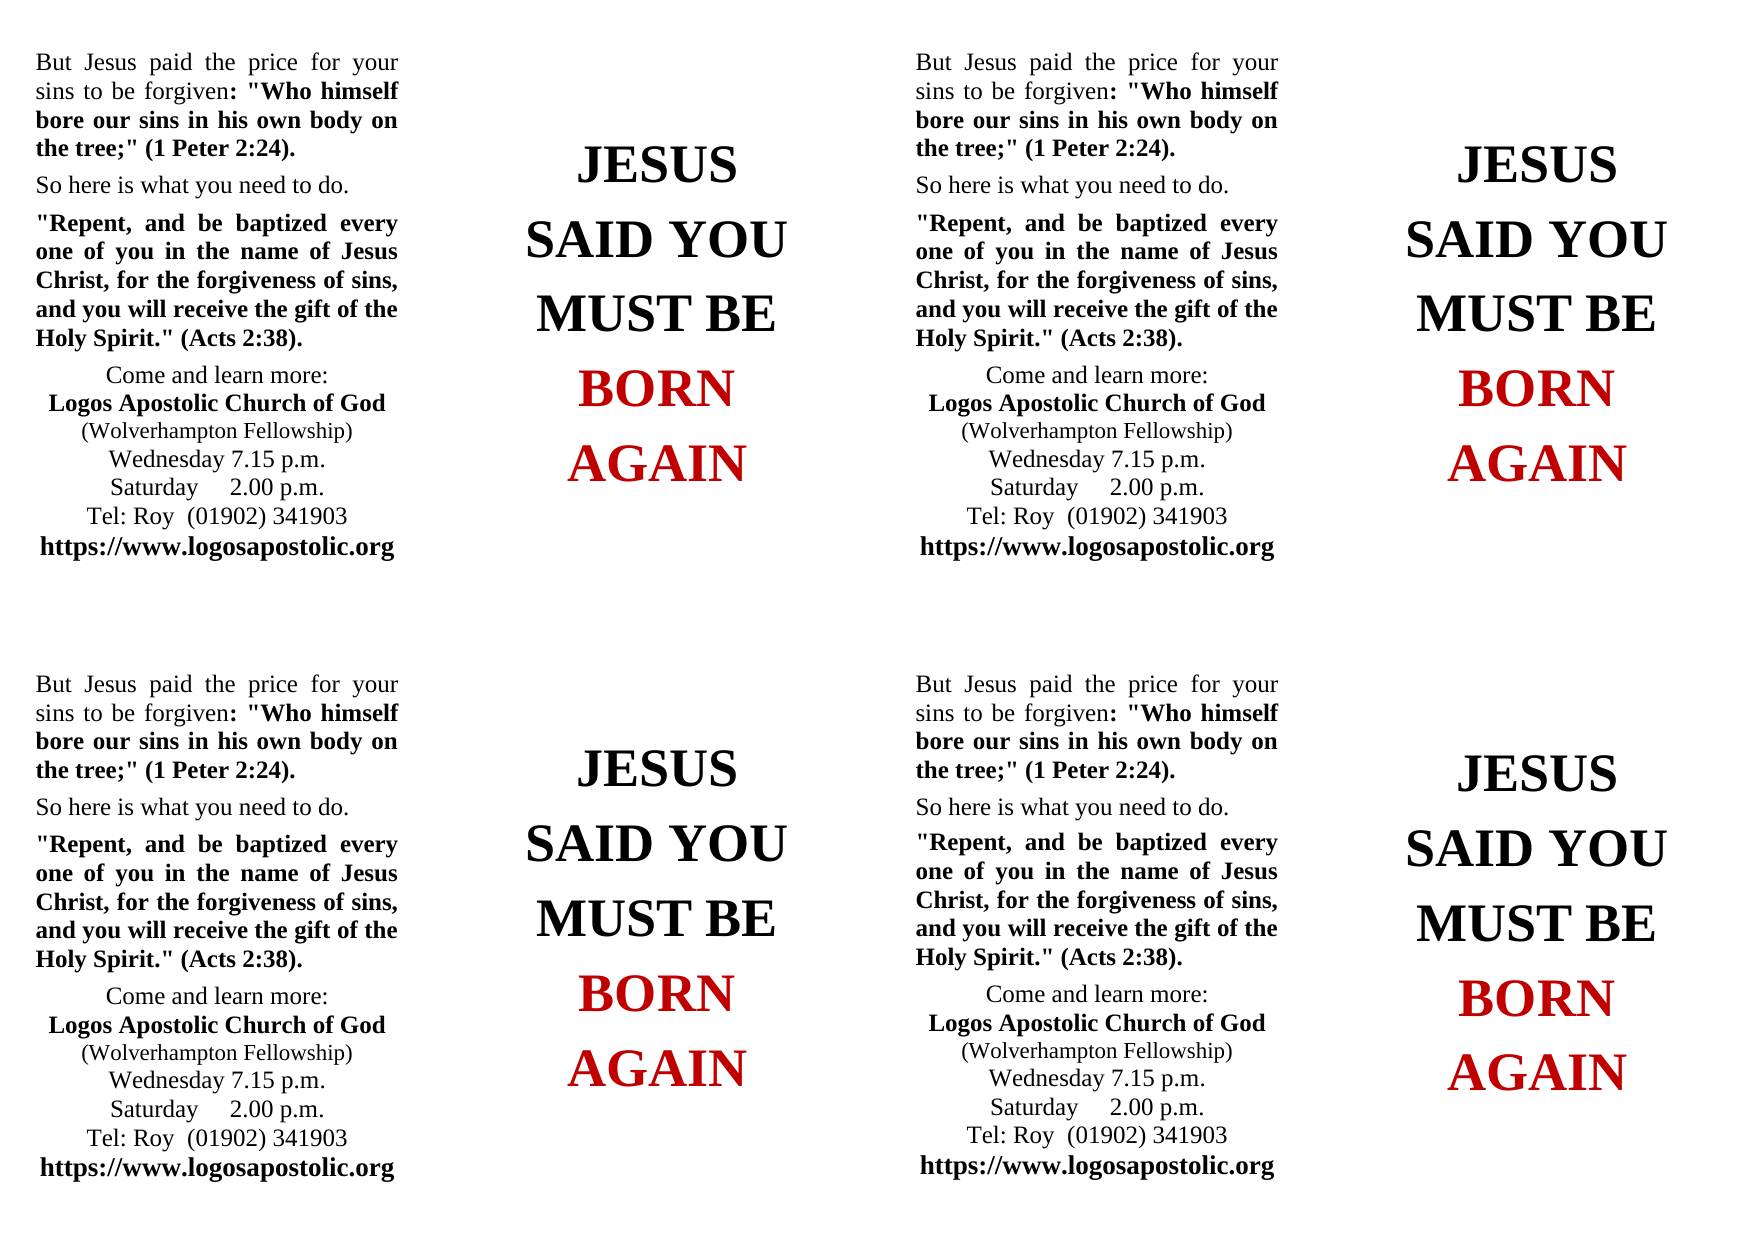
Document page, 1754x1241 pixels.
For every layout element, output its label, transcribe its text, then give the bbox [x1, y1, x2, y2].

text https://www.logosapostolic.org [915, 530, 1278, 561]
text JESUS [1355, 132, 1718, 194]
text "Repent, and be baptized every one of you in the name of Jesus Christ, for the forgiveness of sins, and you will receive the gift of the Holy Spirit." (Acts 2:38). [35, 829, 398, 973]
text But Jesus paid the price for your sins to be forgiven: "Who himself bore our sins in his own body on the tree;" (1 Peter 2:24). [35, 669, 398, 784]
text Saturday 2.00 p.m. [35, 1094, 398, 1123]
text (Wolverhampton Fellowship) [915, 1037, 1278, 1063]
text Wednesday 7.15 p.m. [915, 1063, 1278, 1092]
text SAID YOU [475, 206, 838, 269]
text Tel: Roy (01902) 341903 [35, 1123, 398, 1151]
text https://www.logosapostolic.org [35, 530, 398, 561]
text BORN [475, 356, 838, 418]
text AGAIN [1355, 1040, 1718, 1103]
text AGAIN [1355, 431, 1718, 493]
text Wednesday 7.15 p.m. [915, 444, 1278, 472]
text AGAIN [475, 1036, 838, 1098]
text MUST BE [475, 886, 838, 948]
text Tel: Roy (01902) 341903 [915, 1121, 1278, 1149]
text MUST BE [475, 281, 838, 343]
text (Wolverhampton Fellowship) [35, 417, 398, 444]
text Wednesday 7.15 p.m. [35, 444, 398, 472]
text MUST BE [1355, 891, 1718, 953]
text Logos Apostolic Church of God [35, 388, 398, 417]
text AGAIN [475, 431, 838, 493]
text BORN [1355, 966, 1718, 1028]
text So here is what you need to do. [915, 171, 1278, 199]
text SAID YOU [1355, 816, 1718, 878]
text Come and learn more: [915, 979, 1278, 1008]
text Logos Apostolic Church of God [35, 1010, 398, 1039]
text Come and learn more: [35, 981, 398, 1010]
text MUST BE [1355, 281, 1718, 343]
text "Repent, and be baptized every one of you in the name of Jesus Christ, for the forgiveness of sins, and you will receive the gift of the Holy Spirit." (Acts 2:38). [915, 208, 1278, 351]
text Wednesday 7.15 p.m. [35, 1065, 398, 1094]
text BORN [1355, 356, 1718, 418]
text JESUS [475, 736, 838, 799]
text "Repent, and be baptized every one of you in the name of Jesus Christ, for the forgiveness of sins, and you will receive the gift of the Holy Spirit." (Acts 2:38). [915, 827, 1278, 971]
text Saturday 2.00 p.m. [35, 472, 398, 501]
text Saturday 2.00 p.m. [915, 1092, 1278, 1121]
text SAID YOU [1355, 206, 1718, 269]
text BORN [475, 961, 838, 1023]
text https://www.logosapostolic.org [915, 1149, 1278, 1181]
text But Jesus paid the price for your sins to be forgiven: "Who himself bore our sins in his own body on the tree;" (1 Peter 2:24). [915, 47, 1278, 162]
text Come and learn more: [35, 360, 398, 388]
text Logos Apostolic Church of God [915, 1008, 1278, 1037]
text JESUS [475, 132, 838, 194]
text Come and learn more: [915, 360, 1278, 388]
text Logos Apostolic Church of God [915, 388, 1278, 417]
text Tel: Roy (01902) 341903 [35, 501, 398, 530]
text But Jesus paid the price for your sins to be forgiven: "Who himself bore our sins in his own body on the tree;" (1 Peter 2:24). [35, 47, 398, 162]
text (Wolverhampton Fellowship) [915, 417, 1278, 444]
text Tel: Roy (01902) 341903 [915, 501, 1278, 530]
text (Wolverhampton Fellowship) [35, 1039, 398, 1065]
text So here is what you need to do. [35, 792, 398, 821]
text SAID YOU [475, 811, 838, 873]
text So here is what you need to do. [35, 171, 398, 199]
text But Jesus paid the price for your sins to be forgiven: "Who himself bore our sins in his own body on the tree;" (1 Peter 2:24). [915, 669, 1278, 784]
text Saturday 2.00 p.m. [915, 472, 1278, 501]
text So here is what you need to do. [915, 792, 1278, 821]
text JESUS [1355, 741, 1718, 803]
text https://www.logosapostolic.org [35, 1151, 398, 1183]
text "Repent, and be baptized every one of you in the name of Jesus Christ, for the forgiveness of sins, and you will receive the gift of the Holy Spirit." (Acts 2:38). [35, 208, 398, 351]
